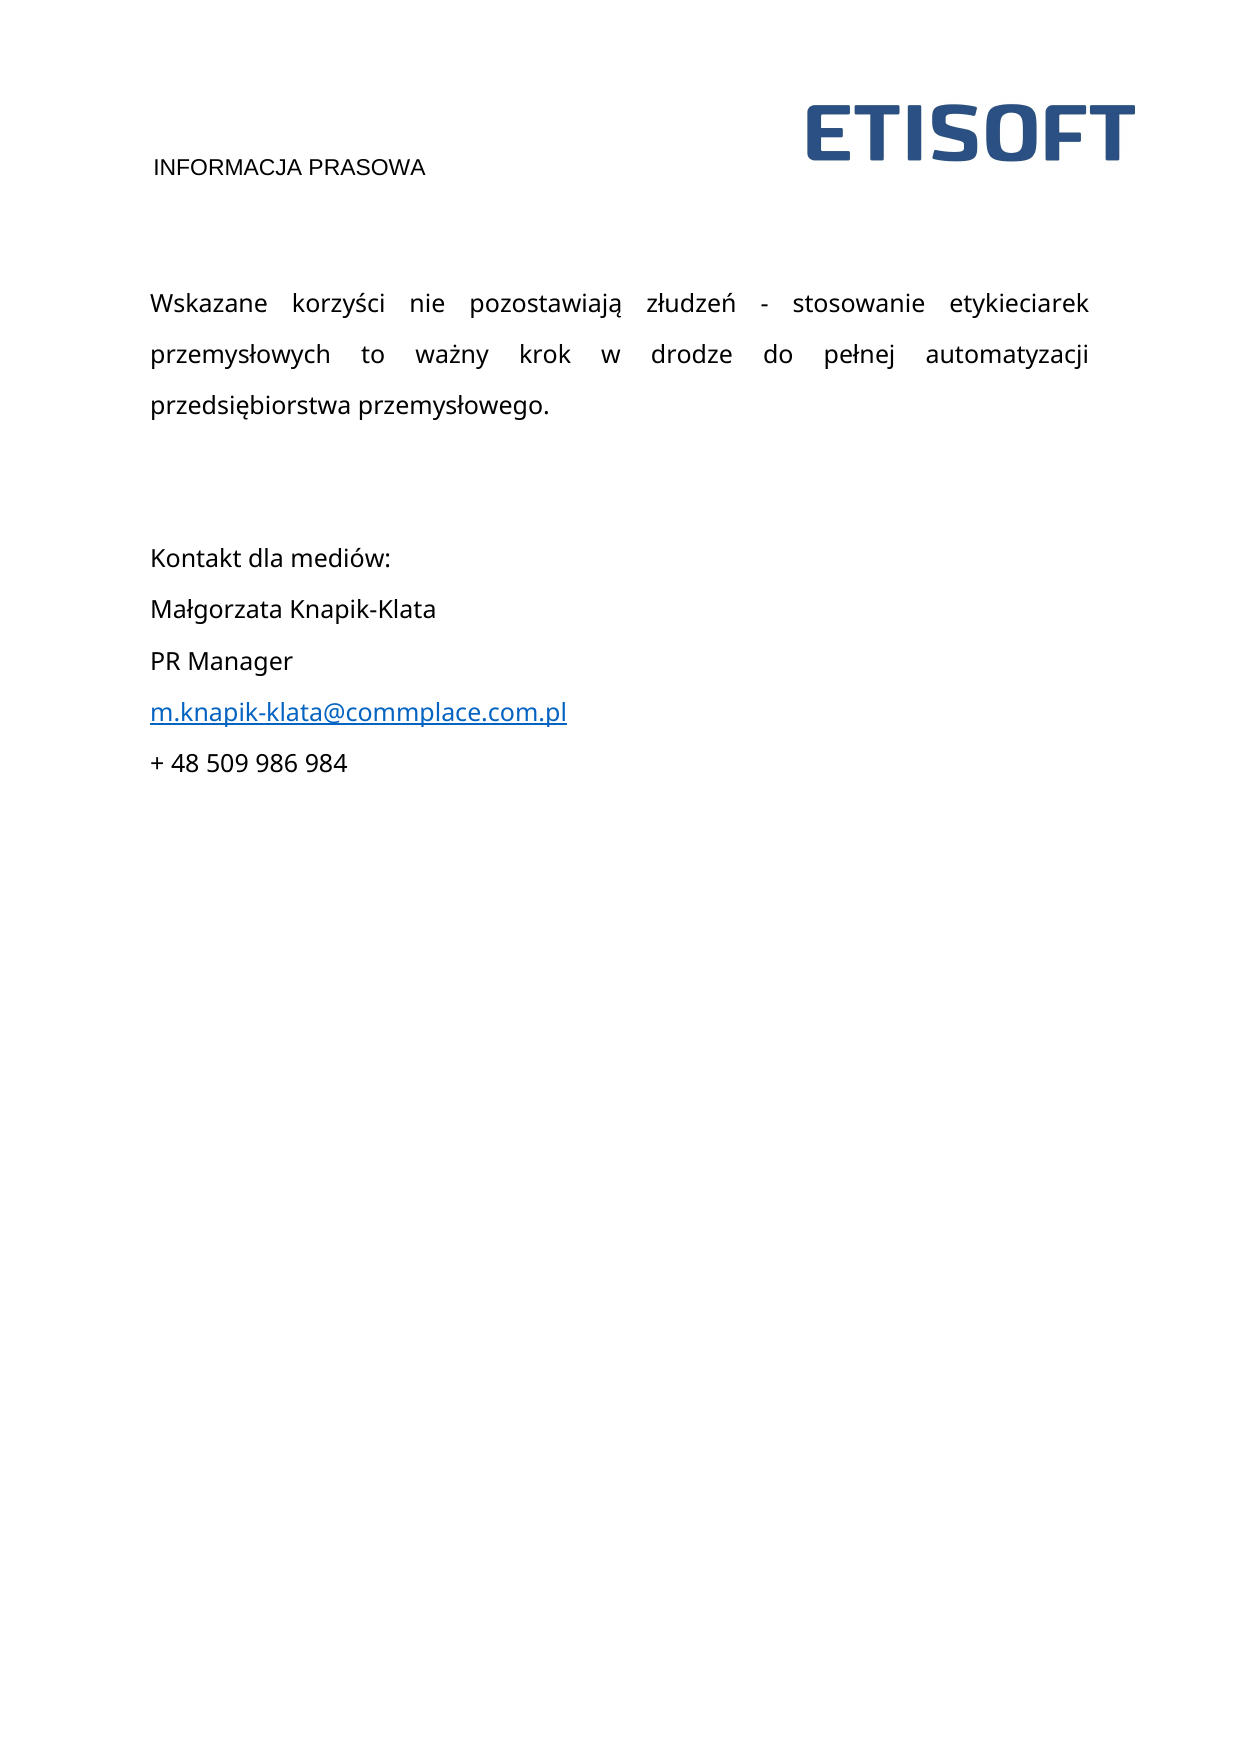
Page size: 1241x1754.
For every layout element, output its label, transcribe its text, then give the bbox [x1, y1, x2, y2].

text Wskazane korzyści nie pozostawiają złudzeń - stosowanie etykieciarek przemysłowych to ważny krok w drodze do pełnej automatyzacji przedsiębiorstwa przemysłowego. [150, 286, 1090, 422]
picture [792, 88, 1143, 177]
text m.knapik-klata@commplace.com.pl [150, 694, 1090, 728]
text + 48 509 986 984 [150, 745, 1090, 779]
text Kontakt dla mediów: [150, 541, 1090, 575]
text PR Manager [150, 643, 1090, 677]
text Małgorzata Knapik-Klata [150, 592, 1090, 626]
